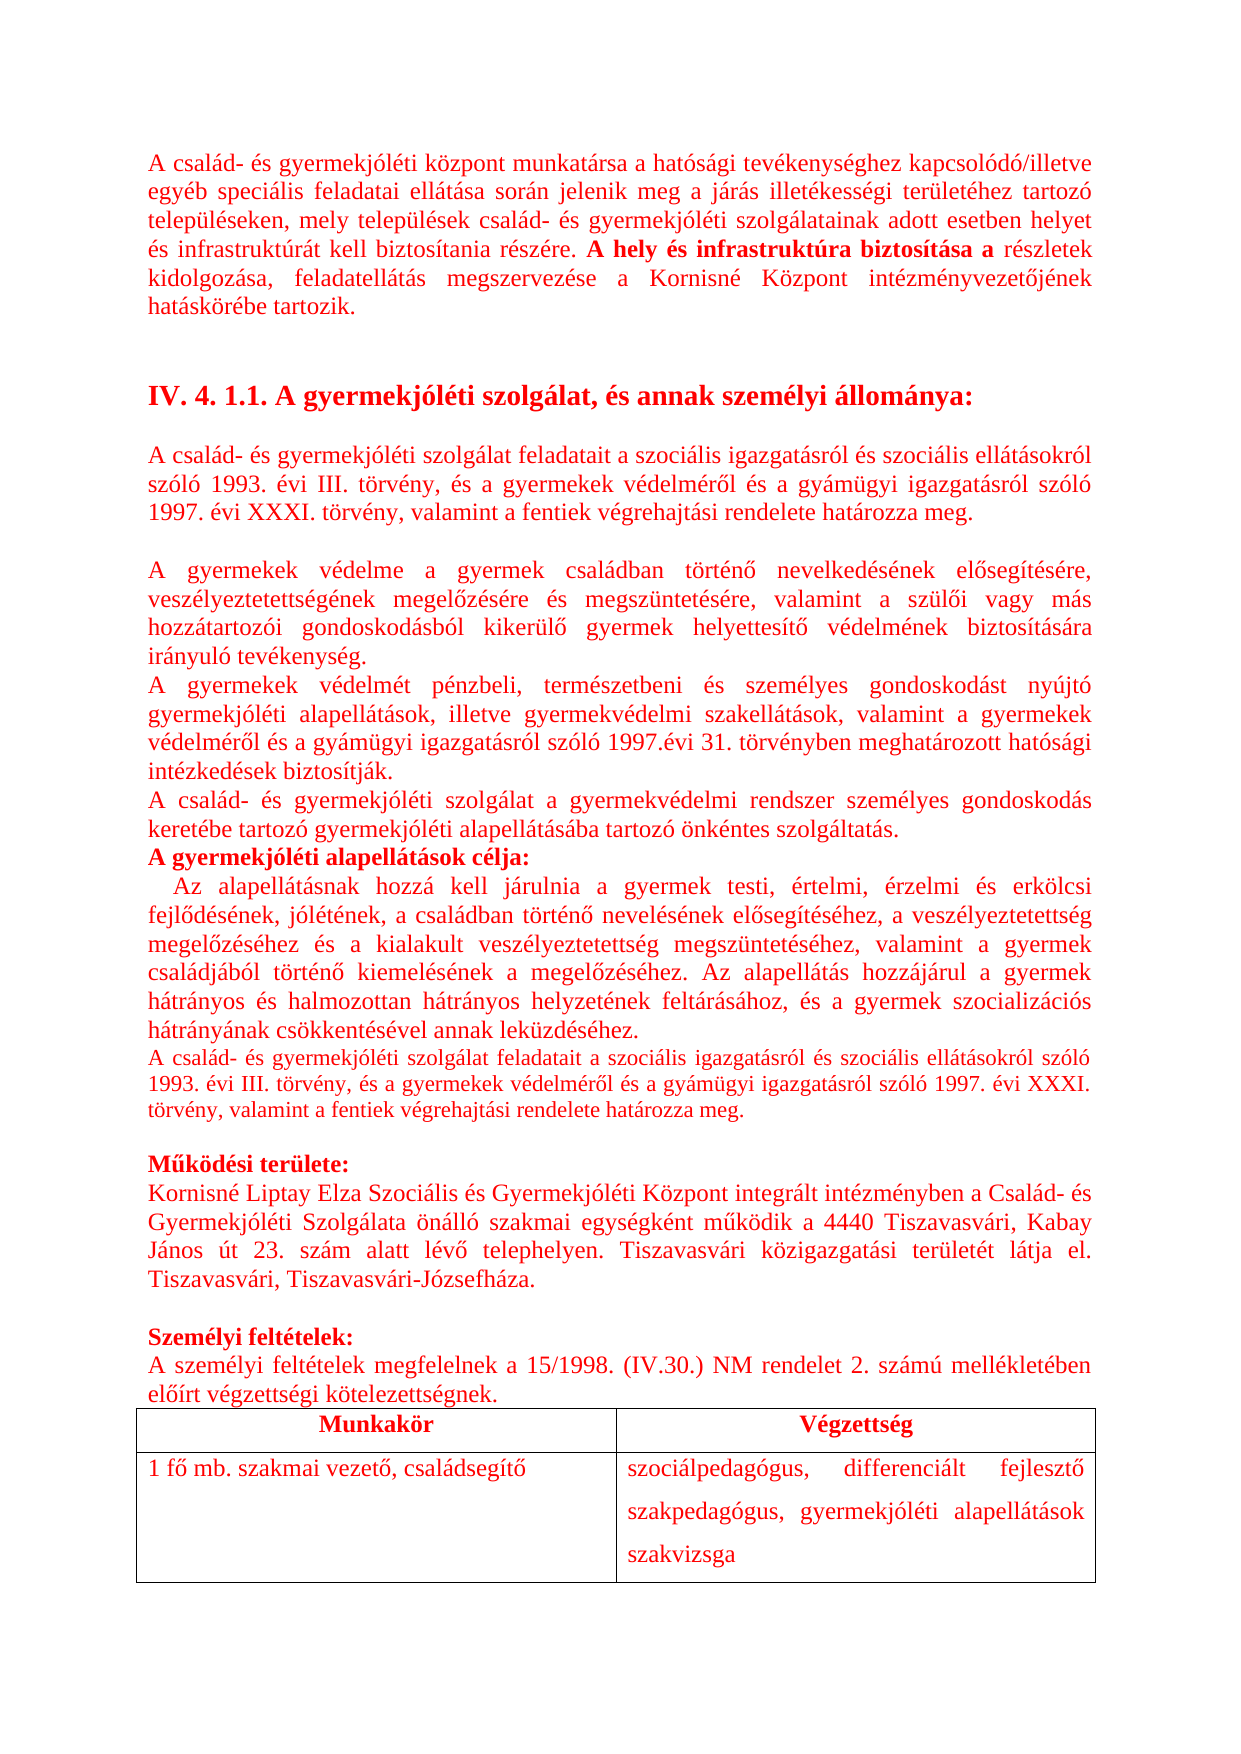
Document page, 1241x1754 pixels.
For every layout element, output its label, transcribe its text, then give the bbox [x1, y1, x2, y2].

text A család- és gyermekjóléti szolgálat a gyermekvédelmi rendszer személyes gondoskodás keretébe tartozó gyermekjóléti alapellátásába tartozó önkéntes szolgáltatás. [148, 785, 1093, 842]
text IV. 4. 1.1. A gyermekjóléti szolgálat, és annak személyi állománya: [148, 378, 1093, 411]
text Az alapellátásnak hozzá kell járulnia a gyermek testi, értelmi, érzelmi és erkölcsi fejlődésének, jólétének, a családban történő nevelésének elősegítéséhez, a veszélyeztetettség megelőzéséhez és a kialakult veszélyeztetettség megszüntetéséhez, valamint a gyermek családjából történő kiemelésének a megelőzéséhez. Az alapellátás hozzájárul a gyermek hátrányos és halmozottan hátrányos helyzetének feltárásához, és a gyermek szocializációs hátrányának csökkentésével annak leküzdéséhez. [148, 871, 1093, 1044]
text A gyermekek védelmét pénzbeli, természetbeni és személyes gondoskodást nyújtó gyermekjóléti alapellátások, illetve gyermekvédelmi szakellátások, valamint a gyermekek védelméről és a gyámügyi igazgatásról szóló 1997.évi 31. törvényben meghatározott hatósági intézkedések biztosítják. [148, 670, 1093, 785]
text Működési területe: [148, 1149, 1093, 1178]
text A gyermekek védelme a gyermek családban történő nevelkedésének elősegítésére, veszélyeztetettségének megelőzésére és megszüntetésére, valamint a szülői vagy más hozzátartozói gondoskodásból kikerülő gyermek helyettesítő védelmének biztosítására irányuló tevékenység. [148, 555, 1093, 670]
text Személyi feltételek: [148, 1322, 1093, 1350]
text A személyi feltételek megfelelnek a 15/1998. (IV.30.) NM rendelet 2. számú mellékletében előírt végzettségi kötelezettségnek. [148, 1350, 1093, 1408]
table_header Munkakör [137, 1409, 616, 1452]
table_cell 1 fő mb. szakmai vezető, családsegítő [137, 1453, 616, 1582]
text A család- és gyermekjóléti központ munkatársa a hatósági tevékenységhez kapcsolódó/illetve egyéb speciális feladatai ellátása során jelenik meg a járás illetékességi területéhez tartozó településeken, mely települések család- és gyermekjóléti szolgálatainak adott esetben helyet és infrastruktúrát kell biztosítania részére. A hely és infrastruktúra biztosítása a részletek kidolgozása, feladatellátás megszervezése a Kornisné Központ intézményvezetőjének hatáskörébe tartozik. [148, 148, 1093, 320]
text Kornisné Liptay Elza Szociális és Gyermekjóléti Központ integrált intézményben a Család- és Gyermekjóléti Szolgálata önálló szakmai egységként működik a 4440 Tiszavasvári, Kabay János út 23. szám alatt lévő telephelyen. Tiszavasvári közigazgatási területét látja el. Tiszavasvári, Tiszavasvári-Józsefháza. [148, 1178, 1093, 1293]
table_header Végzettség [617, 1409, 1095, 1452]
text A család- és gyermekjóléti szolgálat feladatait a szociális igazgatásról és szociális ellátásokról szóló 1993. évi III. törvény, és a gyermekek védelméről és a gyámügyi igazgatásról szóló 1997. évi XXXI. törvény, valamint a fentiek végrehajtási rendelete határozza meg. [148, 440, 1093, 526]
table_cell szociálpedagógus, differenciált fejlesztő szakpedagógus, gyermekjóléti alapellátások szakvizsga [617, 1453, 1095, 1582]
text A család- és gyermekjóléti szolgálat feladatait a szociális igazgatásról és szociális ellátásokról szóló 1993. évi III. törvény, és a gyermekek védelméről és a gyámügyi igazgatásról szóló 1997. évi XXXI. törvény, valamint a fentiek végrehajtási rendelete határozza meg. [148, 1044, 1093, 1123]
text A gyermekjóléti alapellátások célja: [148, 842, 1093, 871]
